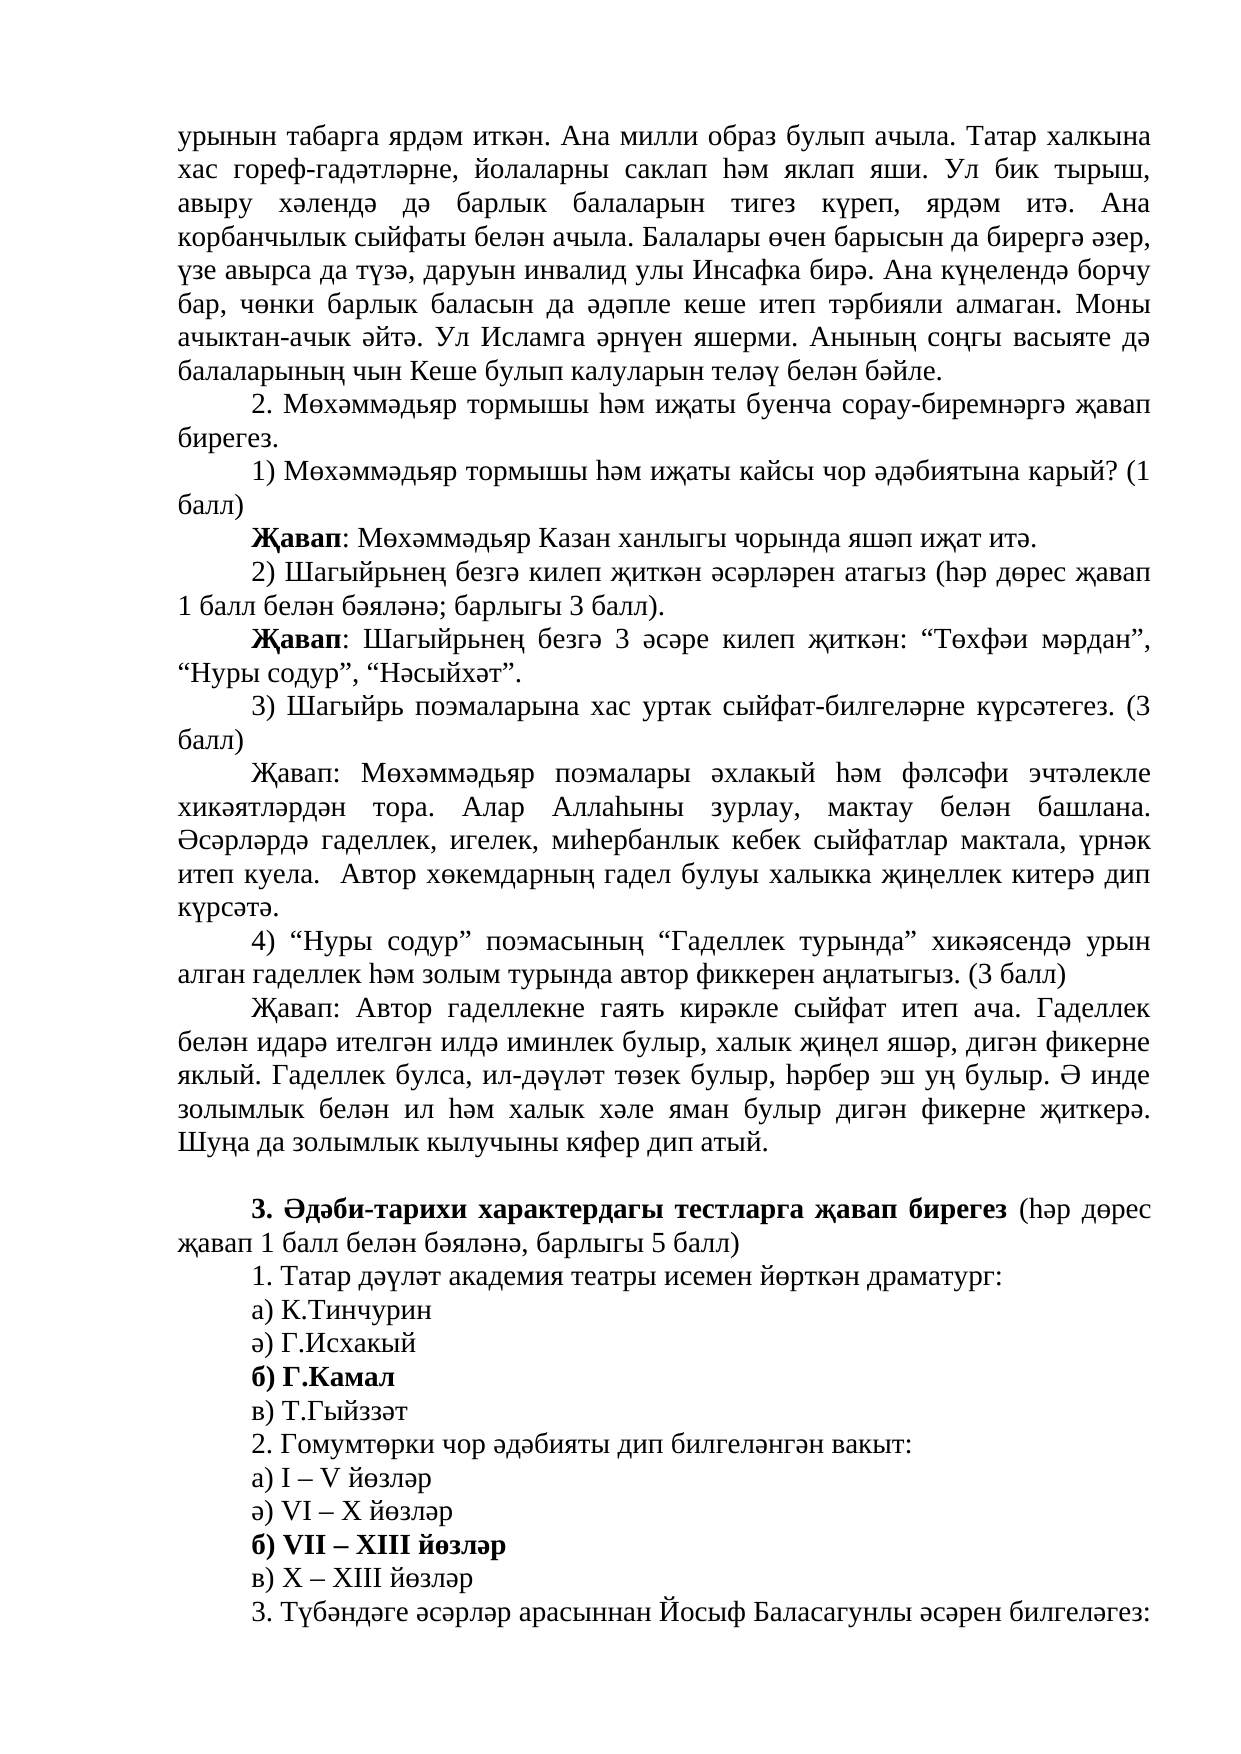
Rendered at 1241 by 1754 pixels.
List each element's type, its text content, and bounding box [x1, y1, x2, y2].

text Җавап: Мөхәммәдьяр Казан ханлыгы чорында яшәп иҗат итә. [177, 521, 1152, 554]
text 3. Түбәндәге әсәрләр арасыннан Йосыф Баласагунлы әсәрен билгеләгез: [177, 1594, 1152, 1627]
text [177, 118, 1152, 386]
text ә) VI – X йөзләр [177, 1493, 1152, 1527]
text Җавап: Шагыйрьнең безгә 3 әсәре килеп җиткән: “Төхфәи мәрдан”, “Нуры содур”, “Нәсыйхәт”. [177, 621, 1152, 688]
text в) Т.Гыйззәт [177, 1393, 1152, 1426]
text Җавап: Автор гаделлекне гаять кирәкле сыйфат итеп ача. Гаделлек белән идарә ителгән илдә иминлек булыр, халык җиңел яшәр, дигән фикерне яклый. Гаделлек булса, ил-дәүләт төзек булыр, һәрбер эш уң булыр. Ә инде золымлык белән ил һәм халык хәле яман булыр дигән фикерне җиткерә. Шуңа да золымлык кылучыны кяфер дип атый. [177, 990, 1152, 1158]
text б) Г.Камал [177, 1359, 1152, 1393]
text 1) Мөхәммәдьяр тормышы һәм иҗаты кайсы чор әдәбиятына карый? (1 балл) [177, 453, 1152, 521]
text ә) Г.Исхакый [177, 1326, 1152, 1359]
text а) К.Тинчурин [177, 1292, 1152, 1326]
text 3) Шагыйрь поэмаларына хас уртак сыйфат-билгеләрне күрсәтегез. (3 балл) [177, 688, 1152, 755]
text Җавап: Мөхәммәдьяр поэмалары әхлакый һәм фәлсәфи эчтәлекле хикәятләрдән тора. Алар Аллаһыны зурлау, мактау белән башлана. Әсәрләрдә гаделлек, игелек, миһербанлык кебек сыйфатлар мактала, үрнәк итеп куела. Автор хөкемдарның гадел булуы халыкка җиңеллек китерә дип күрсәтә. [177, 755, 1152, 923]
text 3. Әдәби-тарихи характердагы тестларга җавап бирегез (һәр дөрес җавап 1 балл белән бәяләнә, барлыгы 5 балл) [177, 1191, 1152, 1258]
text 1. Татар дәүләт академия театры исемен йөрткән драматург: [177, 1258, 1152, 1292]
text б) VII – XIII йөзләр [177, 1527, 1152, 1560]
text а) I – V йөзләр [177, 1460, 1152, 1493]
text 2. Мөхәммәдьяр тормышы һәм иҗаты буенча сорау-биремнәргә җавап бирегез. [177, 386, 1152, 453]
text 2. Гомумтөрки чор әдәбияты дип билгеләнгән вакыт: [177, 1426, 1152, 1460]
text 4) “Нуры содур” поэмасының “Гаделлек турында” хикәясендә урын алган гаделлек һәм золым турында автор фиккерен аңлатыгыз. (3 балл) [177, 923, 1152, 990]
text в) X – XIII йөзләр [177, 1560, 1152, 1594]
text 2) Шагыйрьнең безгә килеп җиткән әсәрләрен атагыз (һәр дөрес җавап 1 балл белән бәяләнә; барлыгы 3 балл). [177, 554, 1152, 621]
